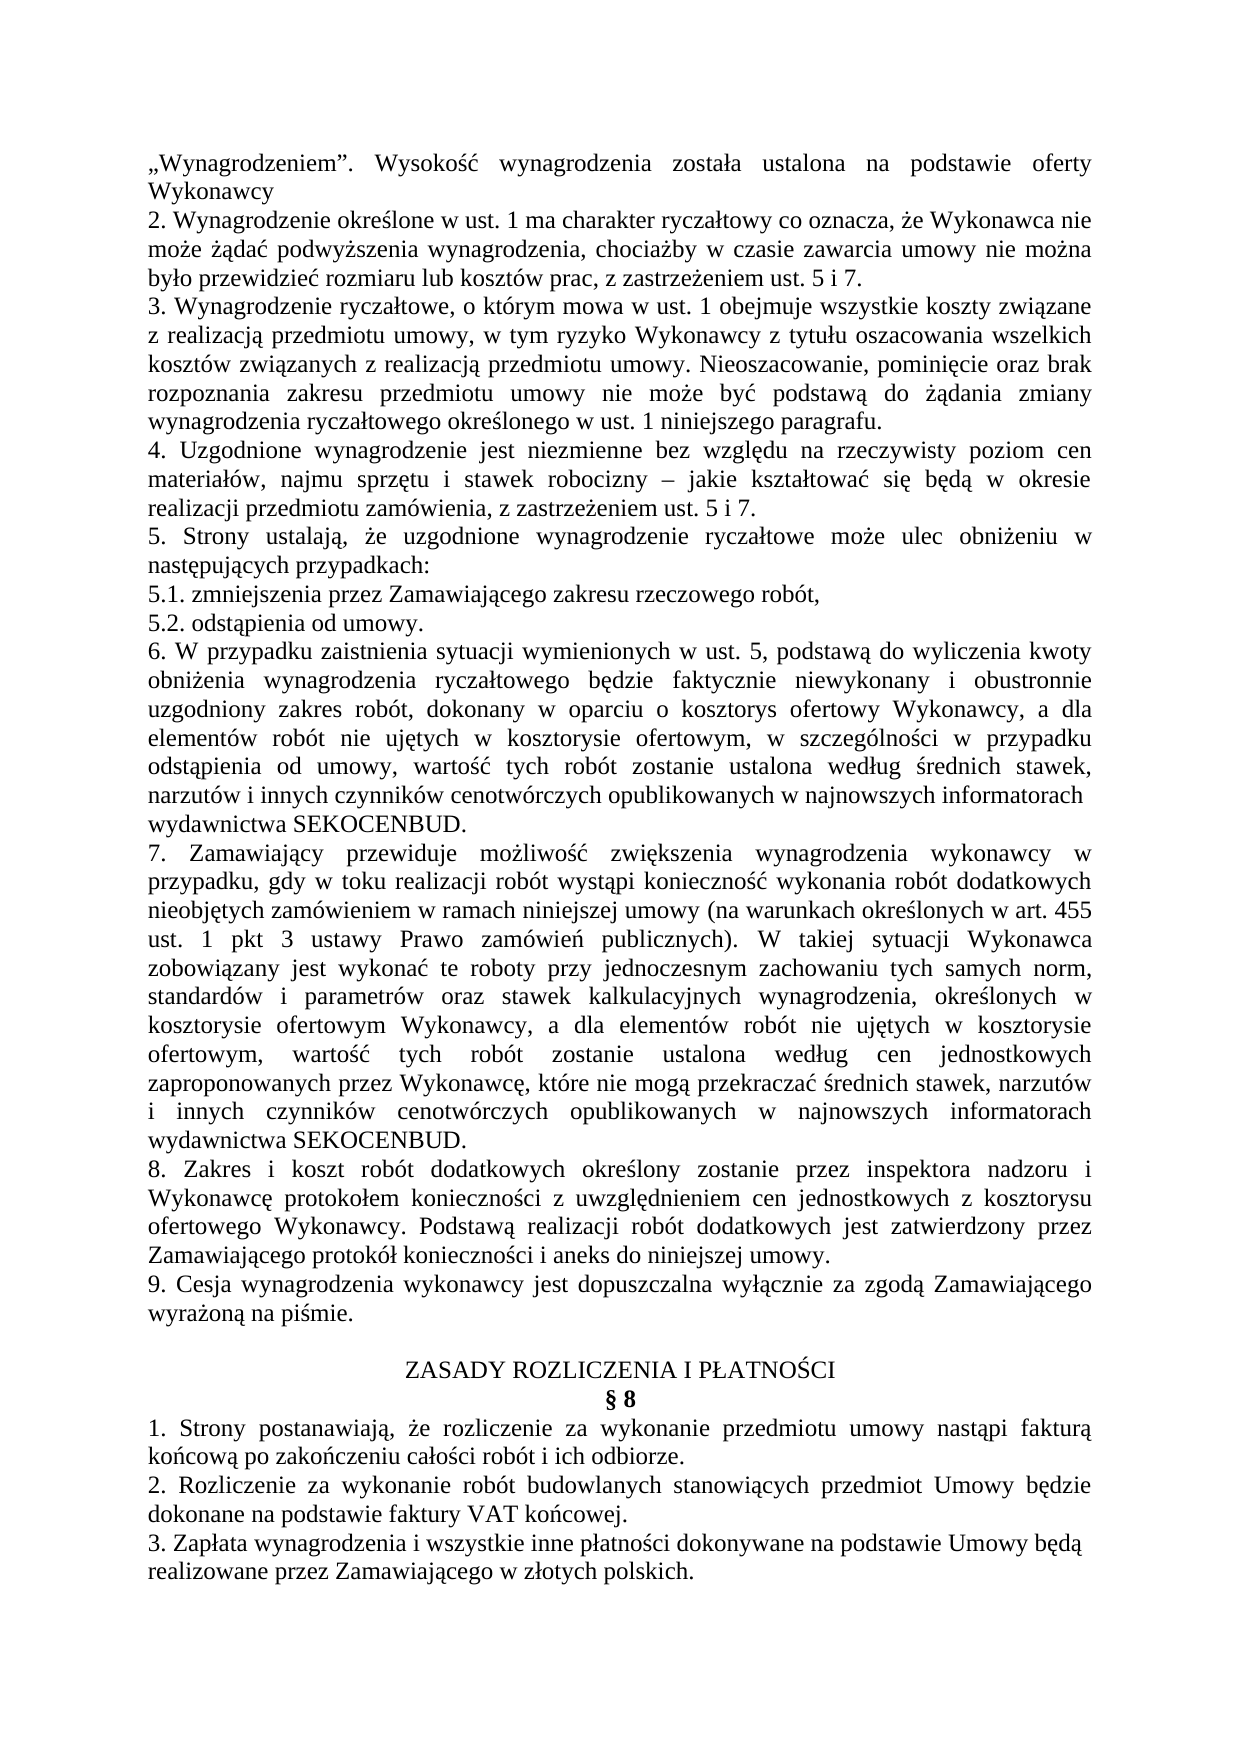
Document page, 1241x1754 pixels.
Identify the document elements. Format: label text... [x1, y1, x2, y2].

text 4. Uzgodnione wynagrodzenie jest niezmienne bez względu na rzeczywisty poziom cen materiałów, najmu sprzętu i stawek robocizny – jakie kształtować się będą w okresie realizacji przedmiotu zamówienia, z zastrzeżeniem ust. 5 i 7. [148, 435, 1093, 521]
text 3. Zapłata wynagrodzenia i wszystkie inne płatności dokonywane na podstawie Umowy będą realizowane przez Zamawiającego w złotych polskich. [148, 1528, 1093, 1585]
text 5.1. zmniejszenia przez Zamawiającego zakresu rzeczowego robót, [148, 579, 1093, 608]
text 3. Wynagrodzenie ryczałtowe, o którym mowa w ust. 1 obejmuje wszystkie koszty związane z realizacją przedmiotu umowy, w tym ryzyko Wykonawcy z tytułu oszacowania wszelkich kosztów związanych z realizacją przedmiotu umowy. Nieoszacowanie, pominięcie oraz brak rozpoznania zakresu przedmiotu umowy nie może być podstawą do żądania zmiany wynagrodzenia ryczałtowego określonego w ust. 1 niniejszego paragrafu. [148, 291, 1093, 435]
text 7. Zamawiający przewiduje możliwość zwiększenia wynagrodzenia wykonawcy w przypadku, gdy w toku realizacji robót wystąpi konieczność wykonania robót dodatkowych nieobjętych zamówieniem w ramach niniejszej umowy (na warunkach określonych w art. 455 ust. 1 pkt 3 ustawy Prawo zamówień publicznych). W takiej sytuacji Wykonawca zobowiązany jest wykonać te roboty przy jednoczesnym zachowaniu tych samych norm, standardów i parametrów oraz stawek kalkulacyjnych wynagrodzenia, określonych w kosztorysie ofertowym Wykonawcy, a dla elementów robót nie ujętych w kosztorysie ofertowym, wartość tych robót zostanie ustalona według cen jednostkowych zaproponowanych przez Wykonawcę, które nie mogą przekraczać średnich stawek, narzutów i innych czynników cenotwórczych opublikowanych w najnowszych informatorach wydawnictwa SEKOCENBUD. [148, 838, 1093, 1154]
text 9. Cesja wynagrodzenia wykonawcy jest dopuszczalna wyłącznie za zgodą Zamawiającego wyrażoną na piśmie. [148, 1269, 1093, 1326]
text 5. Strony ustalają, że uzgodnione wynagrodzenie ryczałtowe może ulec obniżeniu w następujących przypadkach: [148, 521, 1093, 579]
text 6. W przypadku zaistnienia sytuacji wymienionych w ust. 5, podstawą do wyliczenia kwoty obniżenia wynagrodzenia ryczałtowego będzie faktycznie niewykonany i obustronnie uzgodniony zakres robót, dokonany w oparciu o kosztorys ofertowy Wykonawcy, a dla elementów robót nie ujętych w kosztorysie ofertowym, w szczególności w przypadku odstąpienia od umowy, wartość tych robót zostanie ustalona według średnich stawek, narzutów i innych czynników cenotwórczych opublikowanych w najnowszych informatorach [148, 636, 1093, 809]
text 8. Zakres i koszt robót dodatkowych określony zostanie przez inspektora nadzoru i Wykonawcę protokołem konieczności z uwzględnieniem cen jednostkowych z kosztorysu ofertowego Wykonawcy. Podstawą realizacji robót dodatkowych jest zatwierdzony przez Zamawiającego protokół konieczności i aneks do niniejszej umowy. [148, 1154, 1093, 1269]
text 5.2. odstąpienia od umowy. [148, 608, 1093, 636]
text 2. Rozliczenie za wykonanie robót budowlanych stanowiących przedmiot Umowy będzie dokonane na podstawie faktury VAT końcowej. [148, 1470, 1093, 1528]
text § 8 [148, 1384, 1093, 1413]
text 2. Wynagrodzenie określone w ust. 1 ma charakter ryczałtowy co oznacza, że Wykonawca nie może żądać podwyższenia wynagrodzenia, chociażby w czasie zawarcia umowy nie można było przewidzieć rozmiaru lub kosztów prac, z zastrzeżeniem ust. 5 i 7. [148, 205, 1093, 291]
text ZASADY ROZLICZENIA I PŁATNOŚCI [148, 1355, 1093, 1384]
text wydawnictwa SEKOCENBUD. [148, 809, 1093, 838]
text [148, 148, 1093, 205]
text 1. Strony postanawiają, że rozliczenie za wykonanie przedmiotu umowy nastąpi fakturą końcową po zakończeniu całości robót i ich odbiorze. [148, 1413, 1093, 1470]
